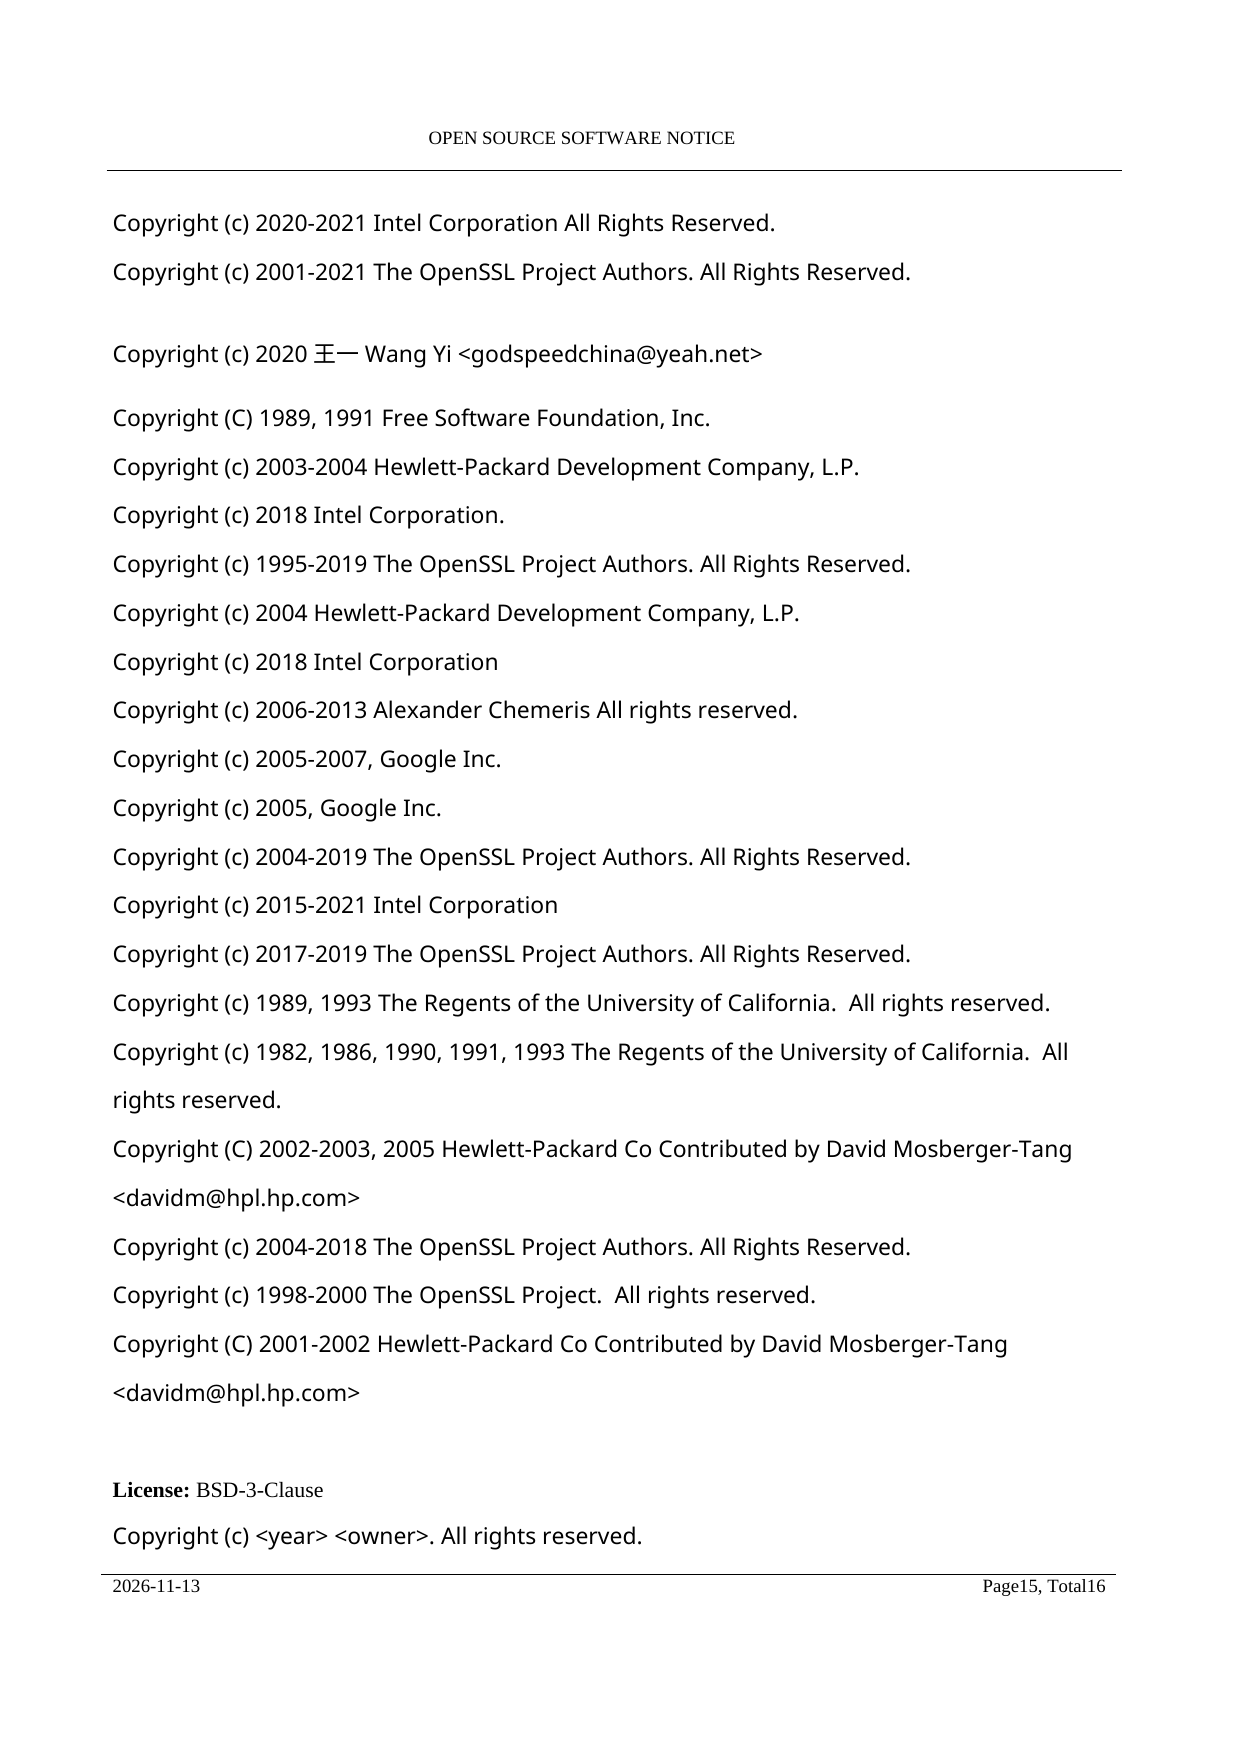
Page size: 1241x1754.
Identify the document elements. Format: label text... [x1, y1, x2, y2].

text License: BSD-3-Clause [112, 1474, 1128, 1506]
text Copyright (c) <year> <owner>. All rights reserved. [112, 1519, 1128, 1551]
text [112, 206, 1128, 1458]
